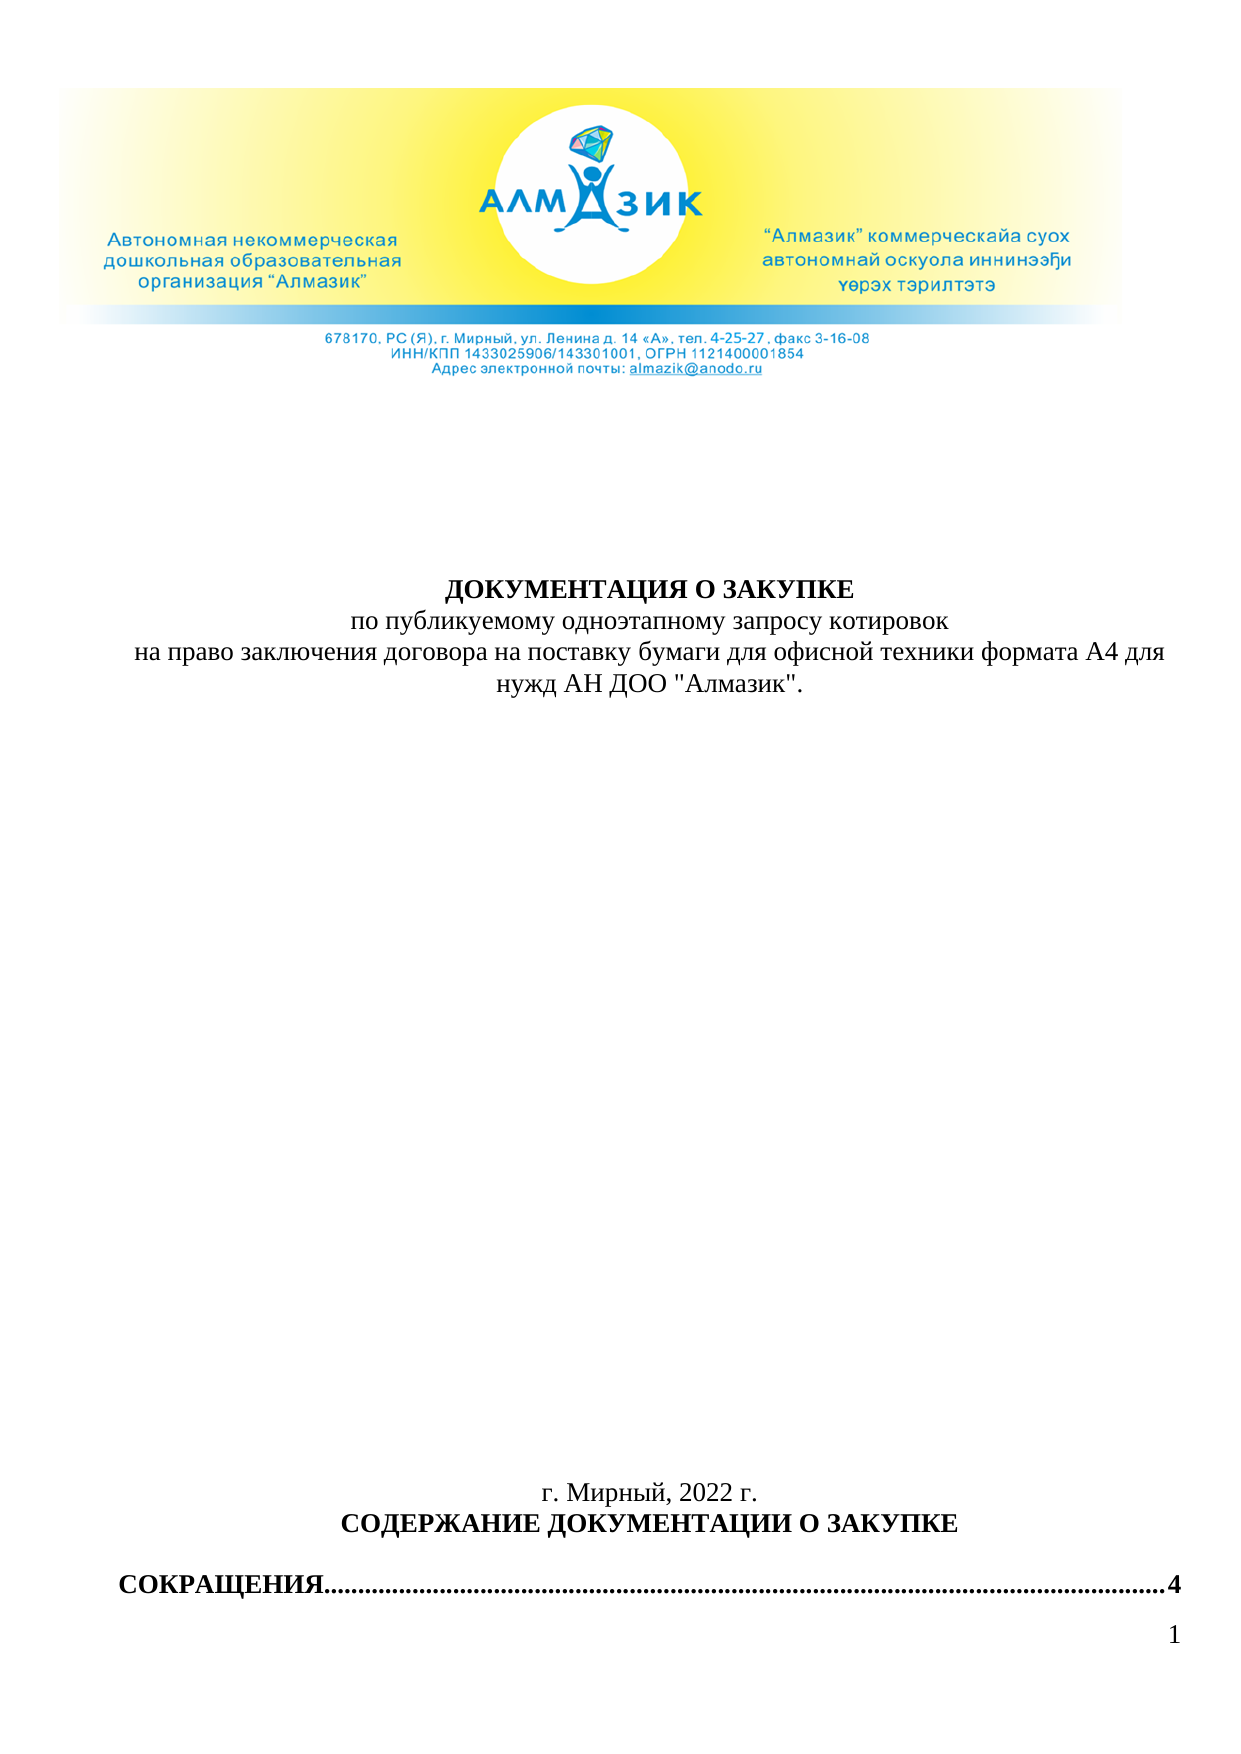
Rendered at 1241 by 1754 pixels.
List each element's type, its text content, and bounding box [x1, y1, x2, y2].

text Документация о закупке по публикуемому одноэтапному запросу котировок на право заключения договора на поставку бумаги для офисной техники формата А4 для [118, 573, 1181, 667]
text нужд АН ДОО "Алмазик". [118, 667, 1181, 698]
text Сокращения 4 [118, 1568, 1181, 1599]
text СОдержание документации о закупке [118, 1508, 1181, 1539]
picture [59, 88, 1123, 378]
text г. Мирный, 2022 г. [118, 1476, 1181, 1508]
